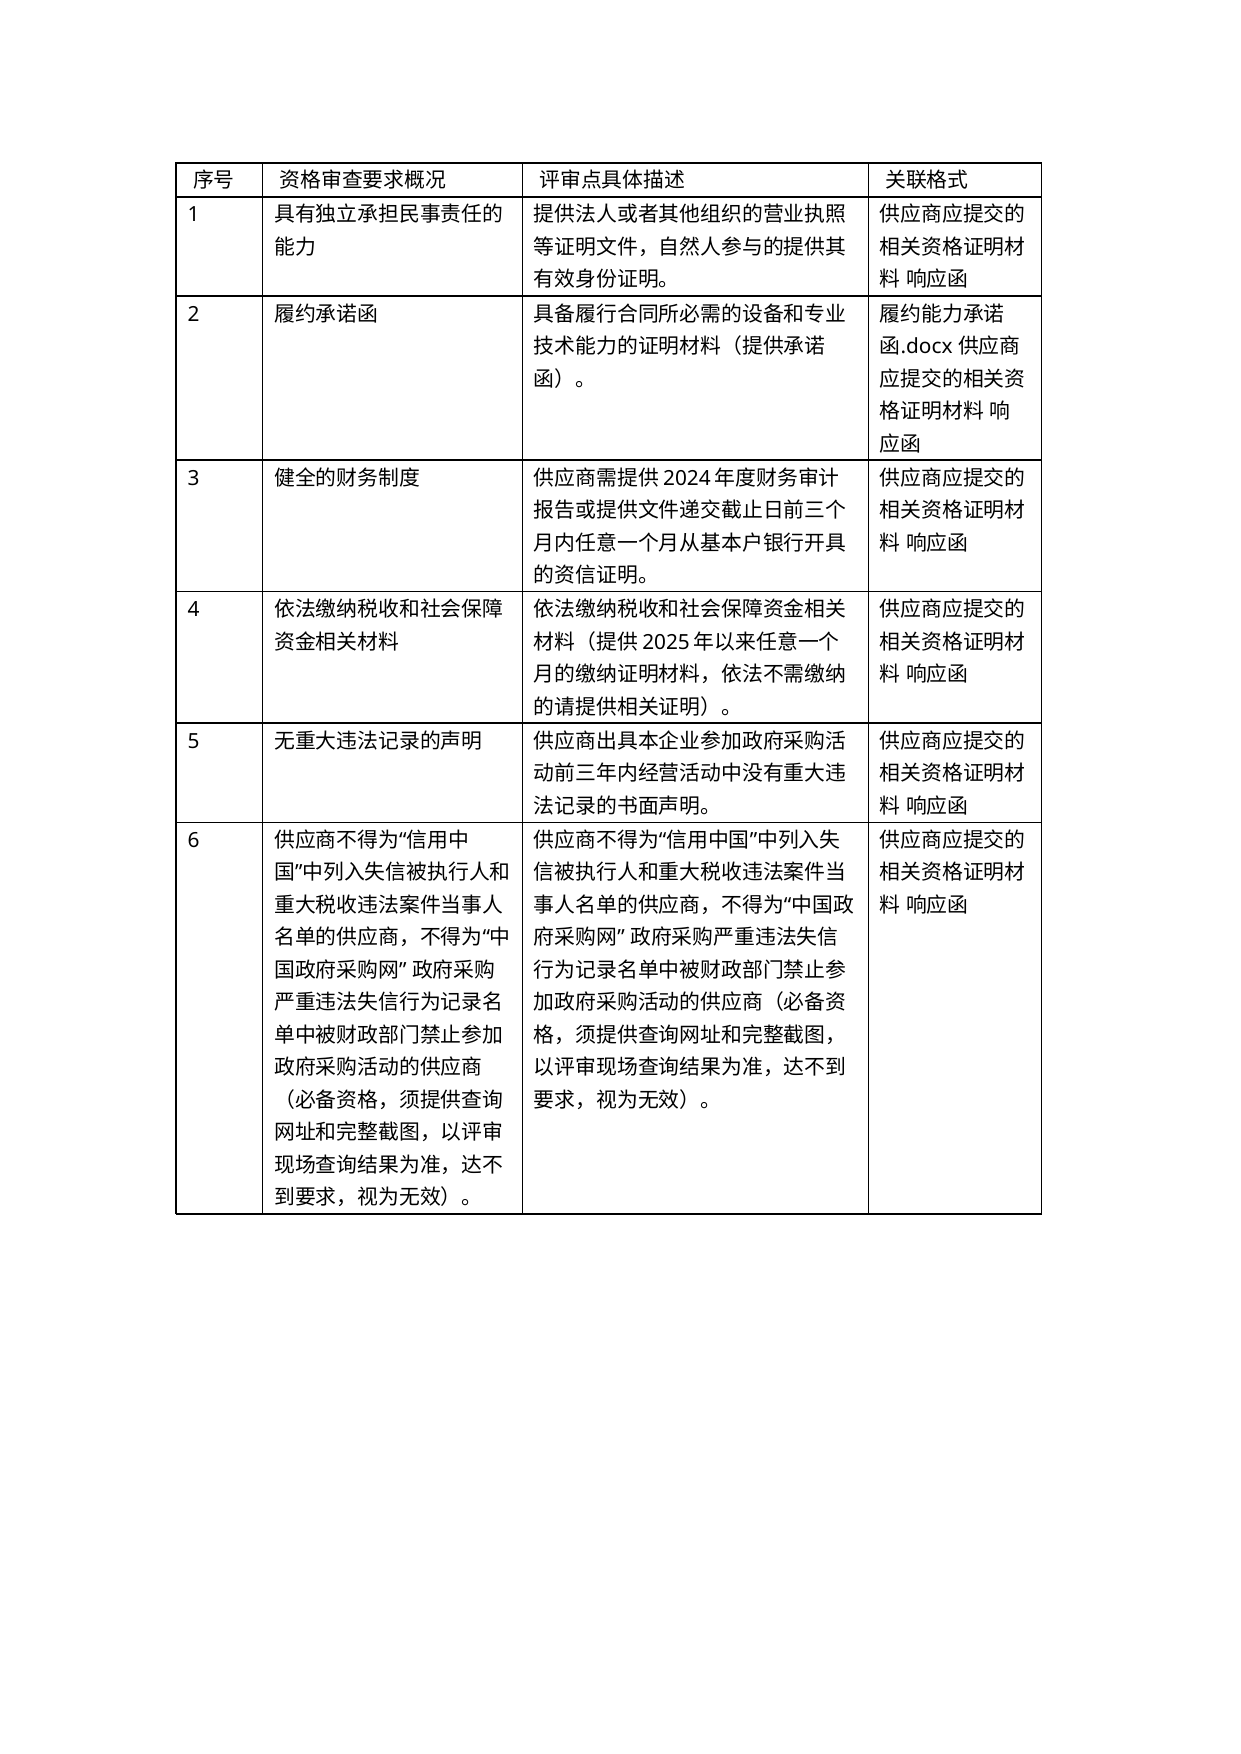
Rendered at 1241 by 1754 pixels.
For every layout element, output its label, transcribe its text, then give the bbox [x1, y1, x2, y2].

table_cell 具有独立承担民事责任的能力 [263, 198, 522, 295]
table_cell 具备履行合同所必需的设备和专业技术能力的证明材料（提供承诺函）。 [523, 297, 868, 459]
table_cell 4 [177, 592, 262, 722]
table_cell 3 [177, 461, 262, 591]
table_header 资格审查要求概况 [263, 164, 522, 196]
table_header 关联格式 [869, 164, 1041, 196]
table_cell 无重大违法记录的声明 [263, 724, 522, 821]
table_cell 1 [177, 198, 262, 295]
table_cell 供应商需提供2024年度财务审计报告或提供文件递交截止日前三个月内任意一个月从基本户银行开具的资信证明。 [523, 461, 868, 591]
table_cell 供应商不得为“信用中国”中列入失信被执行人和重大税收违法案件当事人名单的供应商，不得为“中国政府采购网” 政府采购严重违法失信行为记录名单中被财政部门禁止参加政府采购活动的供应商（必备资格，须提供查询网址和完整截图，以评审现场查询结果为准，达不到要求，视为无效）。 [523, 823, 868, 1213]
table_cell 依法缴纳税收和社会保障资金相关材料 [263, 592, 522, 722]
table_cell 健全的财务制度 [263, 461, 522, 591]
table_cell 供应商应提交的相关资格证明材料 响应函 [869, 461, 1041, 591]
table_cell 供应商应提交的相关资格证明材料 响应函 [869, 198, 1041, 295]
table_cell 供应商应提交的相关资格证明材料 响应函 [869, 724, 1041, 821]
table_cell 履约能力承诺函.docx 供应商应提交的相关资格证明材料 响应函 [869, 297, 1041, 459]
table_cell 供应商不得为“信用中国”中列入失信被执行人和重大税收违法案件当事人名单的供应商，不得为“中国政府采购网” 政府采购严重违法失信行为记录名单中被财政部门禁止参加政府采购活动的供应商（必备资格，须提供查询网址和完整截图，以评审现场查询结果为准，达不到要求，视为无效）。 [263, 823, 522, 1213]
table_cell 履约承诺函 [263, 297, 522, 459]
table_cell 6 [177, 823, 262, 1213]
table_cell 2 [177, 297, 262, 459]
table_cell 依法缴纳税收和社会保障资金相关材料（提供2025年以来任意一个月的缴纳证明材料，依法不需缴纳的请提供相关证明）。 [523, 592, 868, 722]
table_cell 提供法人或者其他组织的营业执照等证明文件，自然人参与的提供其有效身份证明。 [523, 198, 868, 295]
table_header 序号 [177, 164, 262, 196]
table_cell 供应商应提交的相关资格证明材料 响应函 [869, 823, 1041, 1213]
table_cell 供应商出具本企业参加政府采购活动前三年内经营活动中没有重大违法记录的书面声明。 [523, 724, 868, 821]
table_cell 5 [177, 724, 262, 821]
table_cell 供应商应提交的相关资格证明材料 响应函 [869, 592, 1041, 722]
table_header 评审点具体描述 [523, 164, 868, 196]
